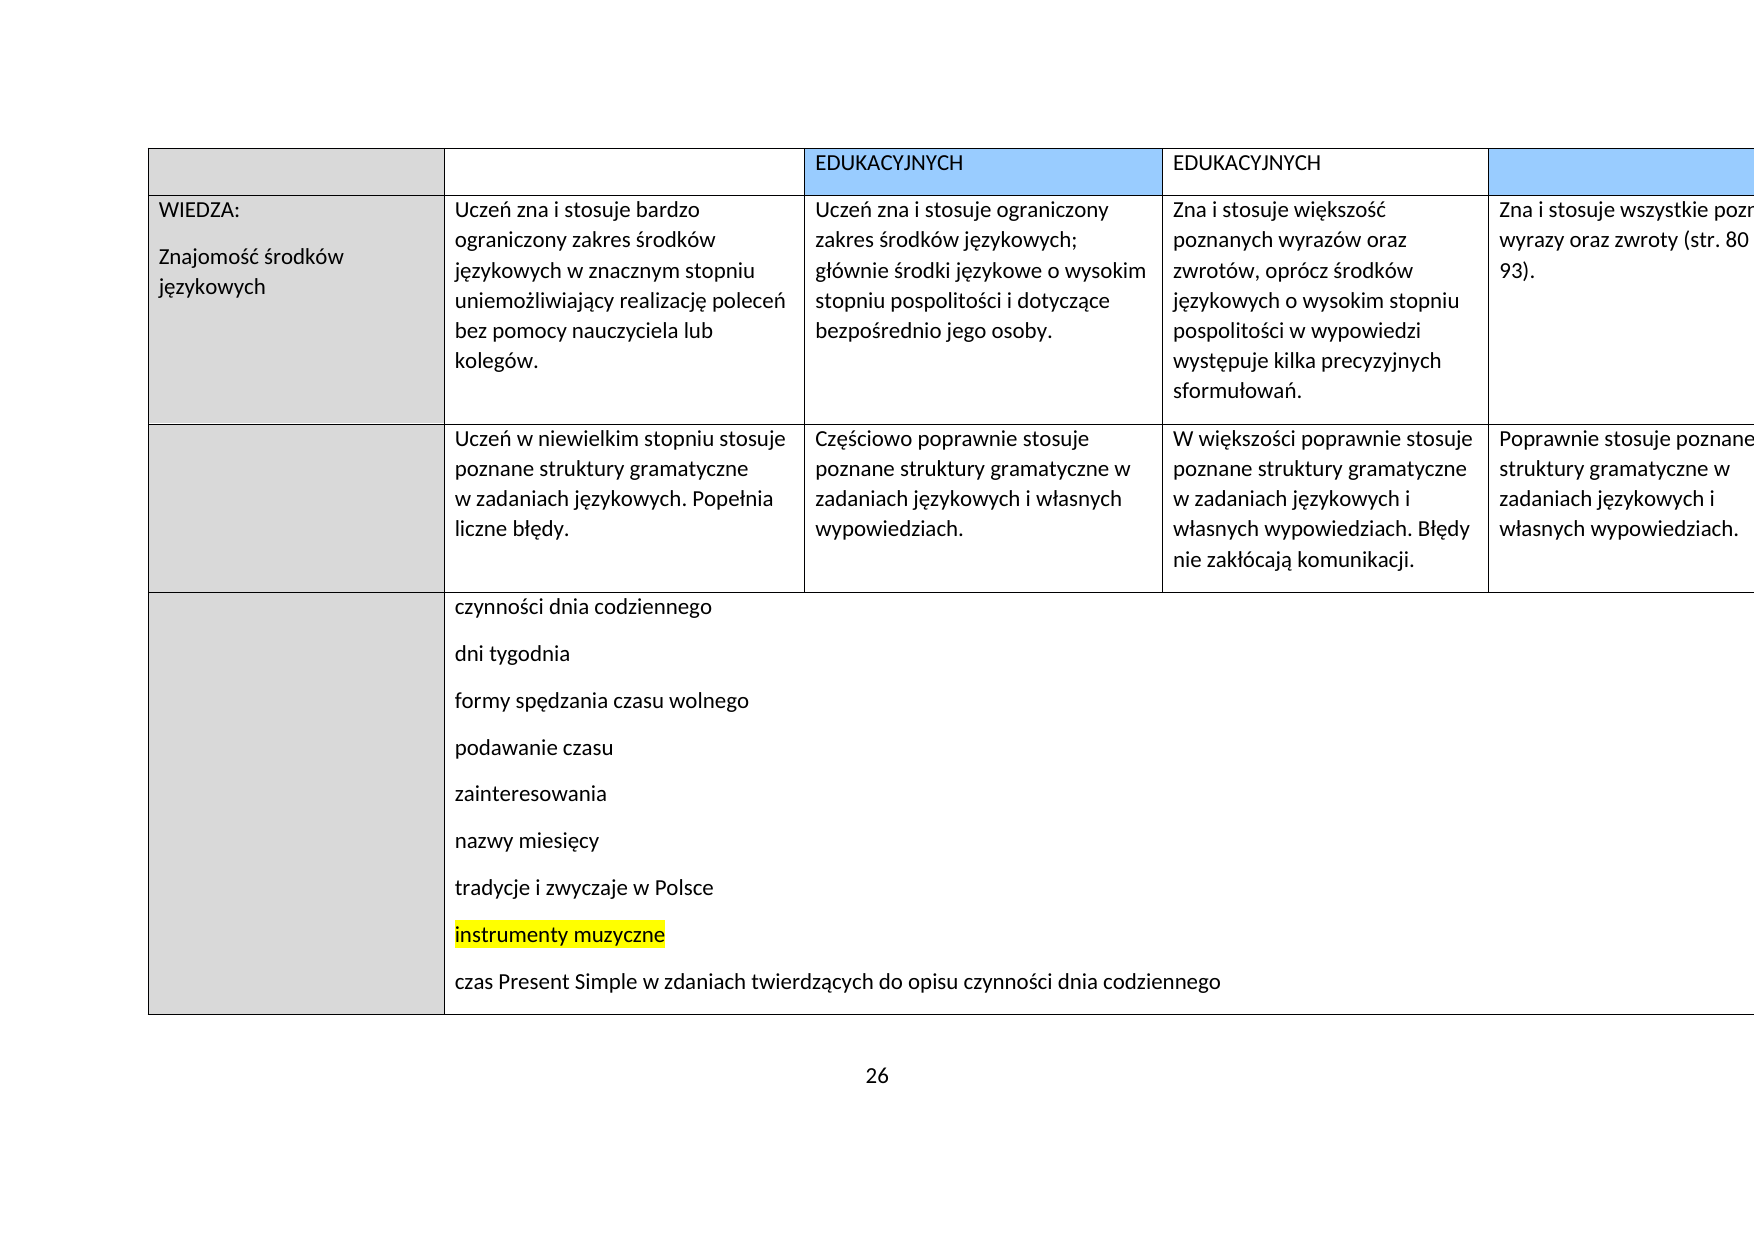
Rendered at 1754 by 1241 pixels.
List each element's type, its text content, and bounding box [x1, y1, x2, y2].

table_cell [445, 593, 1754, 1014]
table_cell [149, 149, 444, 195]
table_cell Zna i stosuje wszystkie poznane wyrazy oraz zwroty (str. 80 – 93). [1489, 196, 1754, 423]
table_cell Poprawnie stosuje poznane struktury gramatyczne w zadaniach językowych i własnych wypowiedziach. [1489, 425, 1754, 592]
table_cell Uczeń zna i stosuje bardzo ograniczony zakres środków językowych w znacznym stopniu uniemożliwiający realizację poleceń bez pomocy nauczyciela lub kolegów. [445, 196, 804, 423]
table_cell [149, 593, 444, 1014]
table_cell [1163, 149, 1488, 195]
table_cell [1489, 149, 1754, 195]
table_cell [445, 149, 804, 195]
table_cell [149, 425, 444, 592]
table_cell Uczeń zna i stosuje ograniczony zakres środków językowych; głównie środki językowe o wysokim stopniu pospolitości i dotyczące bezpośrednio jego osoby. [805, 196, 1162, 423]
table_cell Częściowo poprawnie stosuje poznane struktury gramatyczne w zadaniach językowych i własnych wypowiedziach. [805, 425, 1162, 592]
table_cell Uczeń w niewielkim stopniu stosuje poznane struktury gramatyczne w zadaniach językowych. Popełnia liczne błędy. [445, 425, 804, 592]
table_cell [805, 149, 1162, 195]
table_cell W większości poprawnie stosuje poznane struktury gramatyczne w zadaniach językowych i własnych wypowiedziach. Błędy nie zakłócają komunikacji. [1163, 425, 1488, 592]
table_cell Zna i stosuje większość poznanych wyrazów oraz zwrotów, oprócz środków językowych o wysokim stopniu pospolitości w wypowiedzi występuje kilka precyzyjnych sformułowań. [1163, 196, 1488, 423]
table_cell WIEDZA: Znajomość środków językowych [149, 196, 444, 423]
